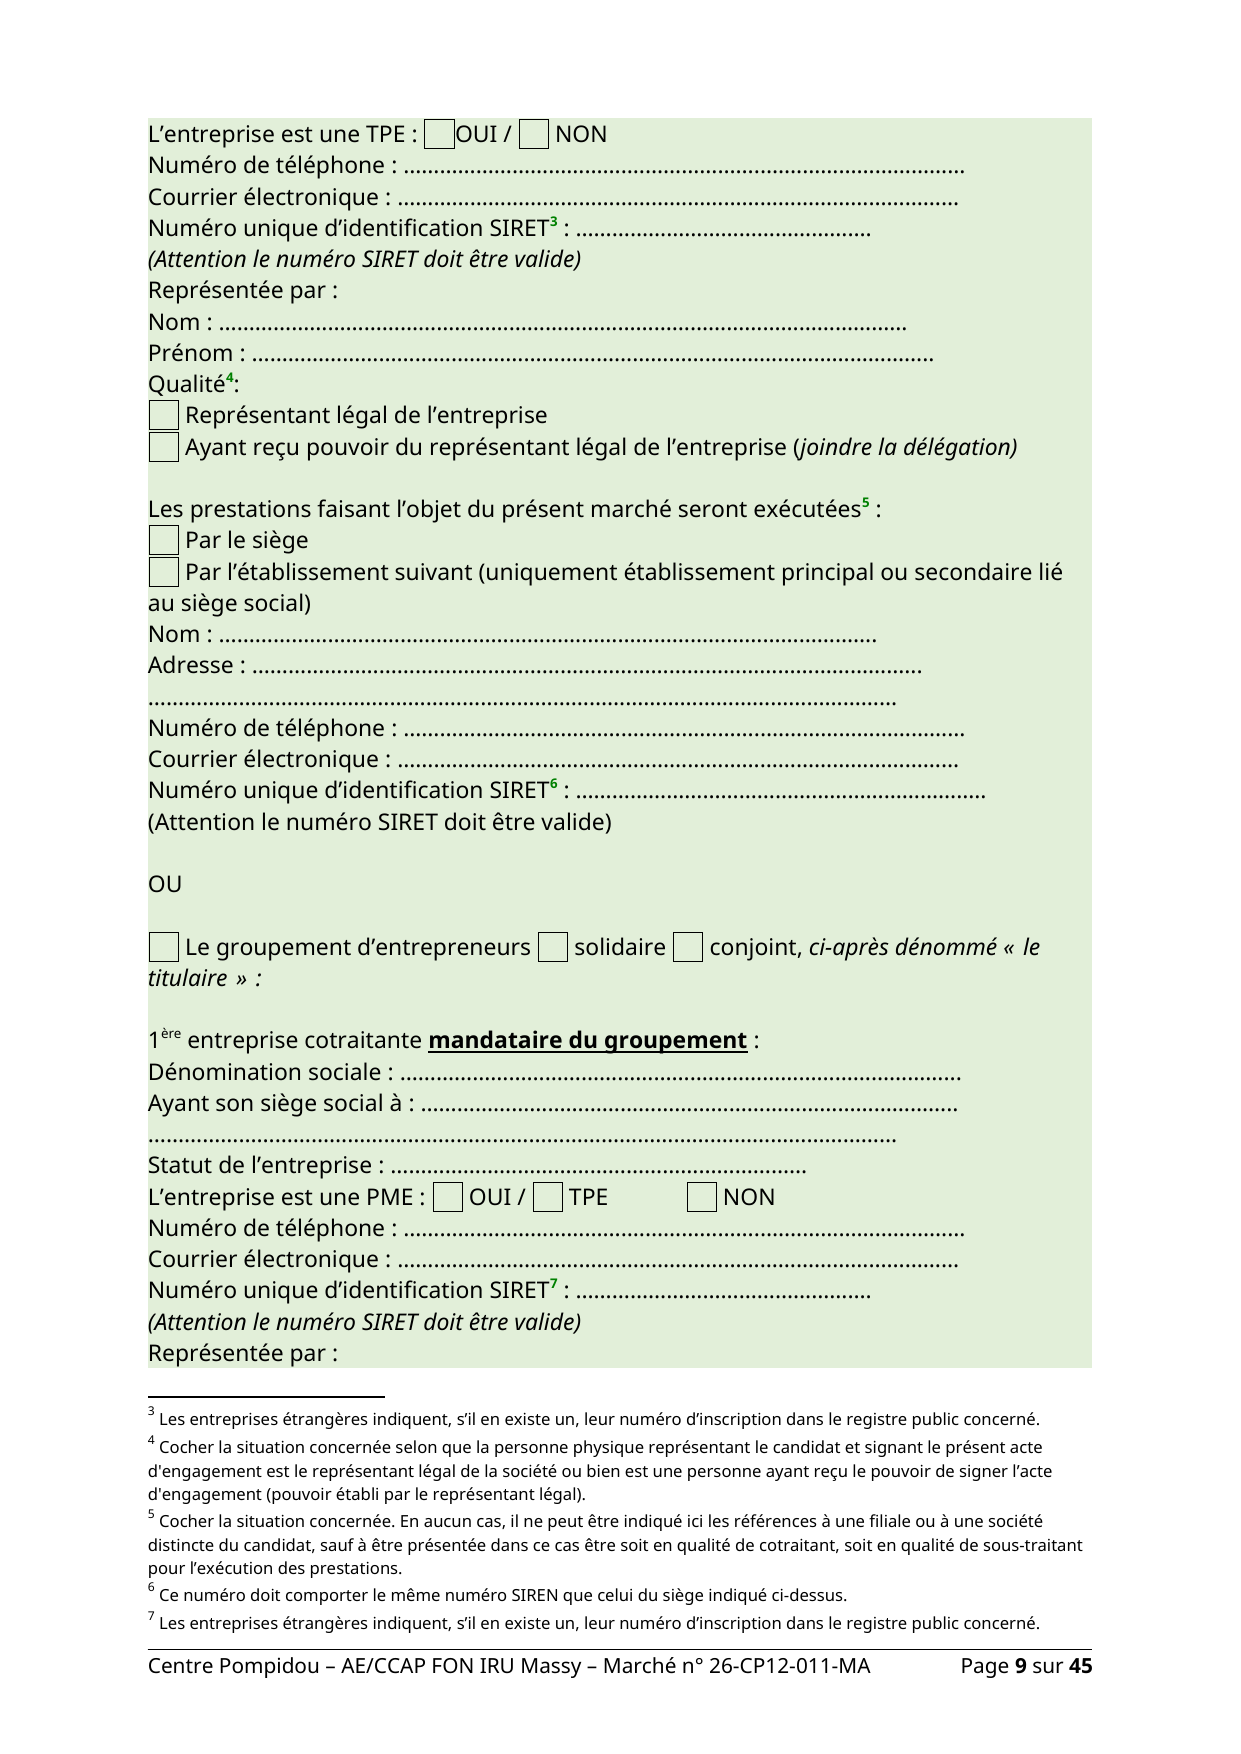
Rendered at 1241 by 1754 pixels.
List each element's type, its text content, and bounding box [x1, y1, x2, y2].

text Par l’établissement suivant (uniquement établissement principal ou secondaire lié au siège social) [148, 556, 1092, 618]
text Adresse : ………………………………………………………………………………………………... [148, 649, 1092, 681]
text 1ère entreprise cotraitante mandataire du groupement : [148, 1024, 1092, 1056]
text Nom : …………………………………………………………………………………………………… [148, 306, 1092, 337]
text Numéro de téléphone : ………………………………….………………..…………………………… [148, 1212, 1092, 1243]
text ………………………………………………………………………………….………………………… [148, 1118, 1092, 1149]
text Les prestations faisant l’objet du présent marché seront exécutées : [148, 493, 1092, 524]
text Courrier électronique : ………………………………………………………………………………… [148, 1243, 1092, 1274]
text Ayant son siège social à : …………………………………………………………………………….. [148, 1087, 1092, 1118]
text Représentant légal de l’entreprise [148, 399, 1092, 431]
text (Attention le numéro SIRET doit être valide) [148, 1306, 1092, 1337]
text …………………………….……………………………………………………………………………… [148, 681, 1092, 712]
text Représentée par : [148, 274, 1092, 306]
text Courrier électronique : ………………………………………………………………………………… [148, 181, 1092, 212]
text L’entreprise est une TPE : OUI / NON [148, 118, 1092, 149]
text Ayant reçu pouvoir du représentant légal de l’entreprise (joindre la délégation) [148, 431, 1092, 462]
text Qualité: [148, 368, 1092, 399]
text Prénom : ………………………………………………………………………………………………….. [148, 337, 1092, 368]
text Représentée par : [148, 1337, 1092, 1368]
text Numéro unique d’identification SIRET : …………………………………………. [148, 212, 1092, 243]
text Numéro unique d’identification SIRET : ………………………………………………………….. [148, 774, 1092, 806]
text Numéro de téléphone : ………………………………….………………..…………………………… [148, 149, 1092, 181]
text OU [148, 868, 1092, 899]
text Numéro unique d’identification SIRET : …………………………………………. [148, 1274, 1092, 1306]
text (Attention le numéro SIRET doit être valide) [148, 806, 1092, 837]
text Nom : ………………………………………………………………………………………………. [148, 618, 1092, 649]
text (Attention le numéro SIRET doit être valide) [148, 243, 1092, 274]
text L’entreprise est une PME : OUI / TPE NON [148, 1181, 1092, 1212]
text Numéro de téléphone : ………………………………….………………..…………………………… [148, 712, 1092, 743]
text Le groupement d’entrepreneurs solidaire conjoint, ci-après dénommé « le titulaire » : [148, 931, 1092, 993]
text Statut de l’entreprise : …………………………………………………………… [148, 1149, 1092, 1181]
text Par le siège [148, 524, 1092, 556]
text Courrier électronique : ………………………………………………………………………………… [148, 743, 1092, 774]
text Dénomination sociale : ………………………………………………………………………………... [148, 1056, 1092, 1087]
